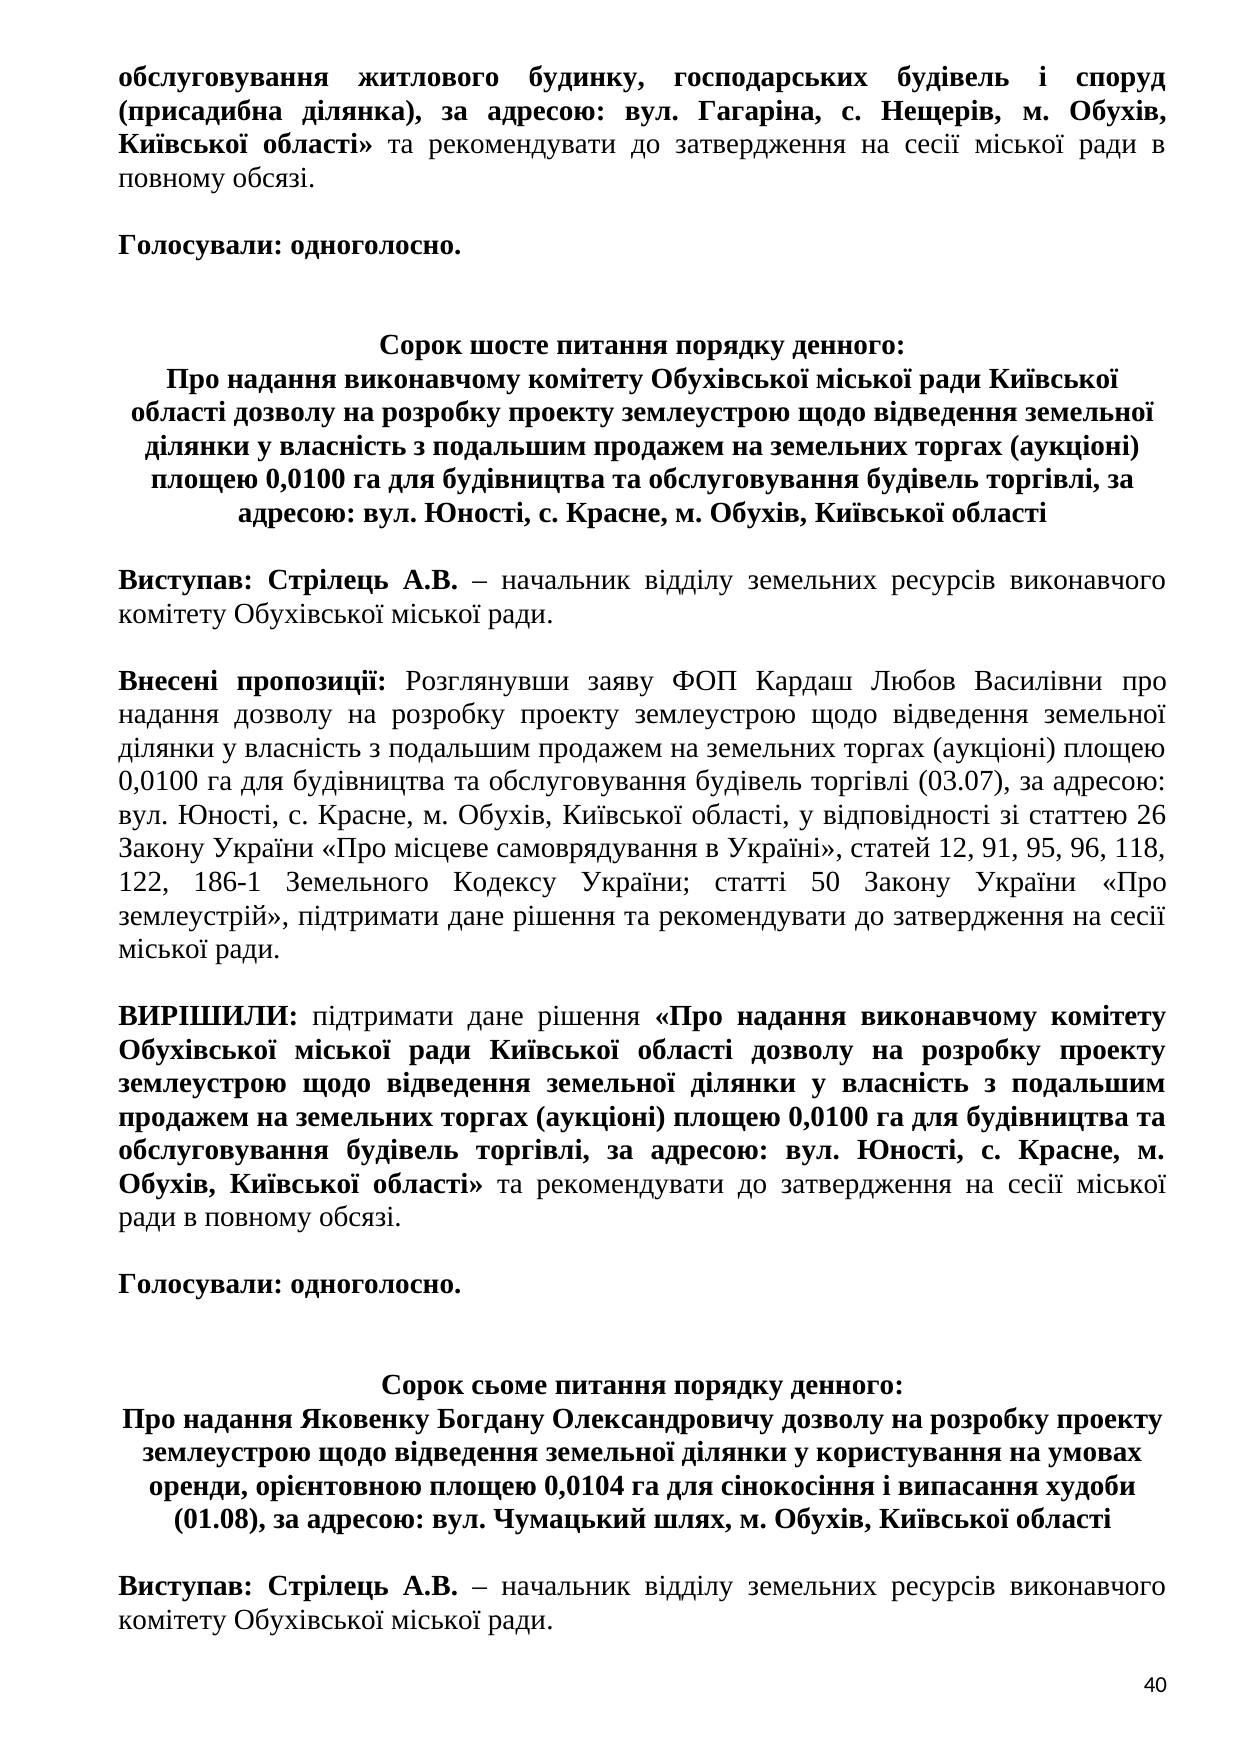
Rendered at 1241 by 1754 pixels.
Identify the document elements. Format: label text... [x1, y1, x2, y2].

text ВИРІШИЛИ: підтримати дане рішення «Про надання виконавчому комітету Обухівської міської ради Київської області дозволу на розробку проекту землеустрою щодо відведення земельної ділянки у власність з подальшим продажем на земельних торгах (аукціоні) площею 0,0100 га для будівництва та обслуговування будівель торгівлі, за адресою: вул. Юності, с. Красне, м. Обухів, Київської області» та рекомендувати до затвердження на сесії міської ради в повному обсязі. [118, 998, 1167, 1233]
text Сорок сьоме питання порядку денного: [118, 1367, 1167, 1401]
text Про надання Яковенку Богдану Олександровичу дозволу на розробку проекту землеустрою щодо відведення земельної ділянки у користування на умовах оренди, орієнтовною площею 0,0104 га для сінокосіння і випасання худоби (01.08), за адресою: вул. Чумацький шлях, м. Обухів, Київської області [118, 1401, 1167, 1535]
text Голосували: одноголосно. [118, 1267, 1167, 1300]
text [118, 59, 1167, 193]
text Виступав: Стрілець А.В. – начальник відділу земельних ресурсів виконавчого комітету Обухівської міської ради. [118, 1568, 1167, 1636]
list Внесені пропозиції: Розглянувши заяву ФОП Кардаш Любов Василівни про надання дозволу на розробку проекту землеустрою щодо відведення земельної ділянки у власність з подальшим продажем на земельних торгах (аукціоні) площею 0,0100 га для будівництва та обслуговування будівель торгівлі (03.07), за адресою: вул. Юності, с. Красне, м. Обухів, Київської області, у відповідності зі статтею 26 Закону України «Про місцеве самоврядування в Україні», статей 12, 91, 95, 96, 118, 122, 186-1 Земельного Кодексу України; статті 50 Закону України «Про землеустрій», підтримати дане рішення та рекомендувати до затвердження на сесії міської ради. [118, 663, 1167, 965]
text Про надання виконавчому комітету Обухівської міської ради Київської області дозволу на розробку проекту землеустрою щодо відведення земельної ділянки у власність з подальшим продажем на земельних торгах (аукціоні) площею 0,0100 га для будівництва та обслуговування будівель торгівлі, за адресою: вул. Юності, с. Красне, м. Обухів, Київської області [118, 361, 1167, 529]
text Голосували: одноголосно. [118, 227, 1167, 260]
text Сорок шосте питання порядку денного: [118, 327, 1167, 361]
text Виступав: Стрілець А.В. – начальник відділу земельних ресурсів виконавчого комітету Обухівської міської ради. [118, 562, 1167, 629]
